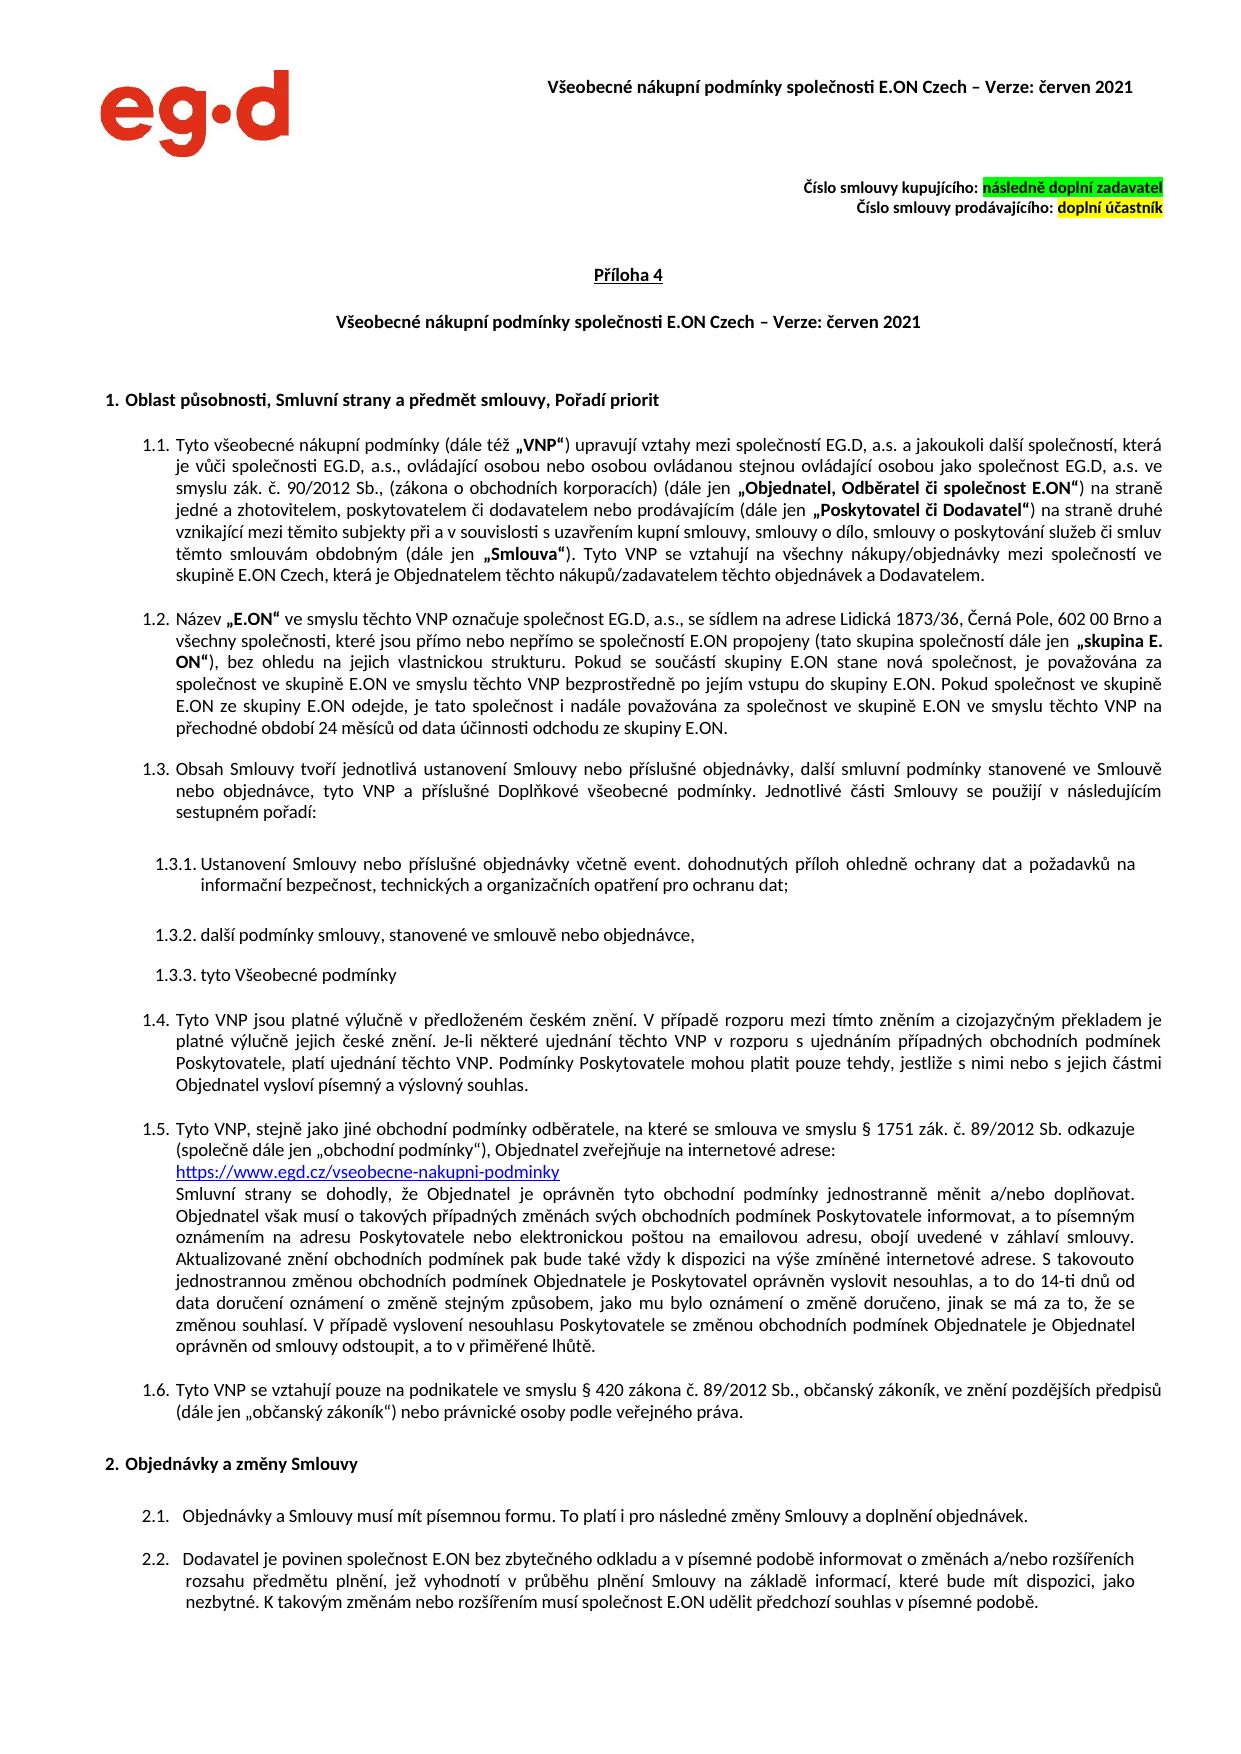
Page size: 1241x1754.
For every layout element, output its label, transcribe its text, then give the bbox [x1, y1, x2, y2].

subtitle Objednávky a změny Smlouvy [105, 1452, 1163, 1475]
text Název „E.ON“ ve smyslu těchto VNP označuje společnost EG.D, a.s., se sídlem na adrese Lidická 1873/36, Černá Pole, 602 00 Brno a všechny společnosti, které jsou přímo nebo nepřímo se společností E.ON propojeny (tato skupina společností dále jen „skupina E. ON“), bez ohledu na jejich vlastnickou strukturu. Pokud se součástí skupiny E.ON stane nová společnost, je považována za společnost ve skupině E.ON ve smyslu těchto VNP bezprostředně po jejím vstupu do skupiny E.ON. Pokud společnost ve skupině E.ON ze skupiny E.ON odejde, je tato společnost i nadále považována za společnost ve skupině E.ON ve smyslu těchto VNP na přechodné období 24 měsíců od data účinnosti odchodu ze skupiny E.ON. [142, 608, 1163, 739]
text Číslo smlouvy kupujícího: následně doplní zadavatel [94, 177, 983, 197]
picture [100, 70, 289, 157]
list https://www.egd.cz/vseobecne-nakupni-podminky [176, 1161, 1136, 1183]
text Číslo smlouvy prodávajícího: doplní účastník [94, 197, 1163, 218]
text Všeobecné nákupní podmínky společnosti E.ON Czech – Verze: červen 2021 [94, 310, 1163, 333]
text tyto Všeobecné podmínky [154, 964, 1136, 986]
subtitle Oblast působnosti, Smluvní strany a předmět smlouvy, Pořadí priorit [105, 388, 1163, 411]
list Dodavatel je povinen společnost E.ON bez zbytečného odkladu a v písemné podobě informovat o změnách a/nebo rozšířeních rozsahu předmětu plnění, jež vyhodnotí v průběhu plnění Smlouvy na základě informací, které bude mít dispozici, jako nezbytné. K takovým změnám nebo rozšířením musí společnost E.ON udělit předchozí souhlas v písemné podobě. [142, 1548, 1136, 1614]
list Smluvní strany se dohodly, že Objednatel je oprávněn tyto obchodní podmínky jednostranně měnit a/nebo doplňovat. Objednatel však musí o takových případných změnách svých obchodních podmínek Poskytovatele informovat, a to písemným oznámením na adresu Poskytovatele nebo elektronickou poštou na emailovou adresu, obojí uvedené v záhlaví smlouvy. Aktualizované znění obchodních podmínek pak bude také vždy k dispozici na výše zmíněné internetové adrese. S takovouto jednostrannou změnou obchodních podmínek Objednatele je Poskytovatel oprávněn vyslovit nesouhlas, a to do 14-ti dnů od data doručení oznámení o změně stejným způsobem, jako mu bylo oznámení o změně doručeno, jinak se má za to, že se změnou souhlasí. V případě vyslovení nesouhlasu Poskytovatele se změnou obchodních podmínek Objednatele je Objednatel oprávněn od smlouvy odstoupit, a to v přiměřené lhůtě. [176, 1183, 1136, 1357]
text Tyto všeobecné nákupní podmínky (dále též „VNP“) upravují vztahy mezi společností EG.D, a.s. a jakoukoli další společností, která je vůči společnosti EG.D, a.s., ovládající osobou nebo osobou ovládanou stejnou ovládající osobou jako společnost EG.D, a.s. ve smyslu zák. č. 90/2012 Sb., (zákona o obchodních korporacích) (dále jen „Objednatel, Odběratel či společnost E.ON“) na straně jedné a zhotovitelem, poskytovatelem či dodavatelem nebo prodávajícím (dále jen „Poskytovatel či Dodavatel“) na straně druhé vznikající mezi těmito subjekty při a v souvislosti s uzavřením kupní smlouvy, smlouvy o dílo, smlouvy o poskytování služeb či smluv těmto smlouvám obdobným (dále jen „Smlouva“). Tyto VNP se vztahují na všechny nákupy/objednávky mezi společností ve skupině E.ON Czech, která je Objednatelem těchto nákupů/zadavatelem těchto objednávek a Dodavatelem. [142, 434, 1163, 586]
list Objednávky a Smlouvy musí mít písemnou formu. To platí i pro následné změny Smlouvy a doplnění objednávek. [142, 1505, 1136, 1527]
text Obsah Smlouvy tvoří jednotlivá ustanovení Smlouvy nebo příslušné objednávky, další smluvní podmínky stanovené ve Smlouvě nebo objednávce, tyto VNP a příslušné Doplňkové všeobecné podmínky. Jednotlivé části Smlouvy se použijí v následujícím sestupném pořadí: [142, 758, 1163, 824]
list Tyto VNP, stejně jako jiné obchodní podmínky odběratele, na které se smlouva ve smyslu § 1751 zák. č. 89/2012 Sb. odkazuje (společně dále jen „obchodní podmínky“), Objednatel zveřejňuje na internetové adrese: [142, 1118, 1136, 1161]
text Tyto VNP se vztahují pouze na podnikatele ve smyslu § 420 zákona č. 89/2012 Sb., občanský zákoník, ve znění pozdějších předpisů (dále jen „občanský zákoník“) nebo právnické osoby podle veřejného práva. [142, 1379, 1163, 1423]
text Ustanovení Smlouvy nebo příslušné objednávky včetně event. dohodnutých příloh ohledně ochrany dat a požadavků na informační bezpečnost, technických a organizačních opatření pro ochranu dat; [154, 853, 1136, 896]
text další podmínky smlouvy, stanovené ve smlouvě nebo objednávce, [154, 924, 1136, 946]
text Příloha 4 [94, 264, 1163, 287]
text Tyto VNP jsou platné výlučně v předloženém českém znění. V případě rozporu mezi tímto zněním a cizojazyčným překladem je platné výlučně jejich české znění. Je-li některé ujednání těchto VNP v rozporu s ujednáním případných obchodních podmínek Poskytovatele, platí ujednání těchto VNP. Podmínky Poskytovatele mohou platit pouze tehdy, jestliže s nimi nebo s jejich částmi Objednatel vysloví písemný a výslovný souhlas. [142, 1009, 1163, 1096]
